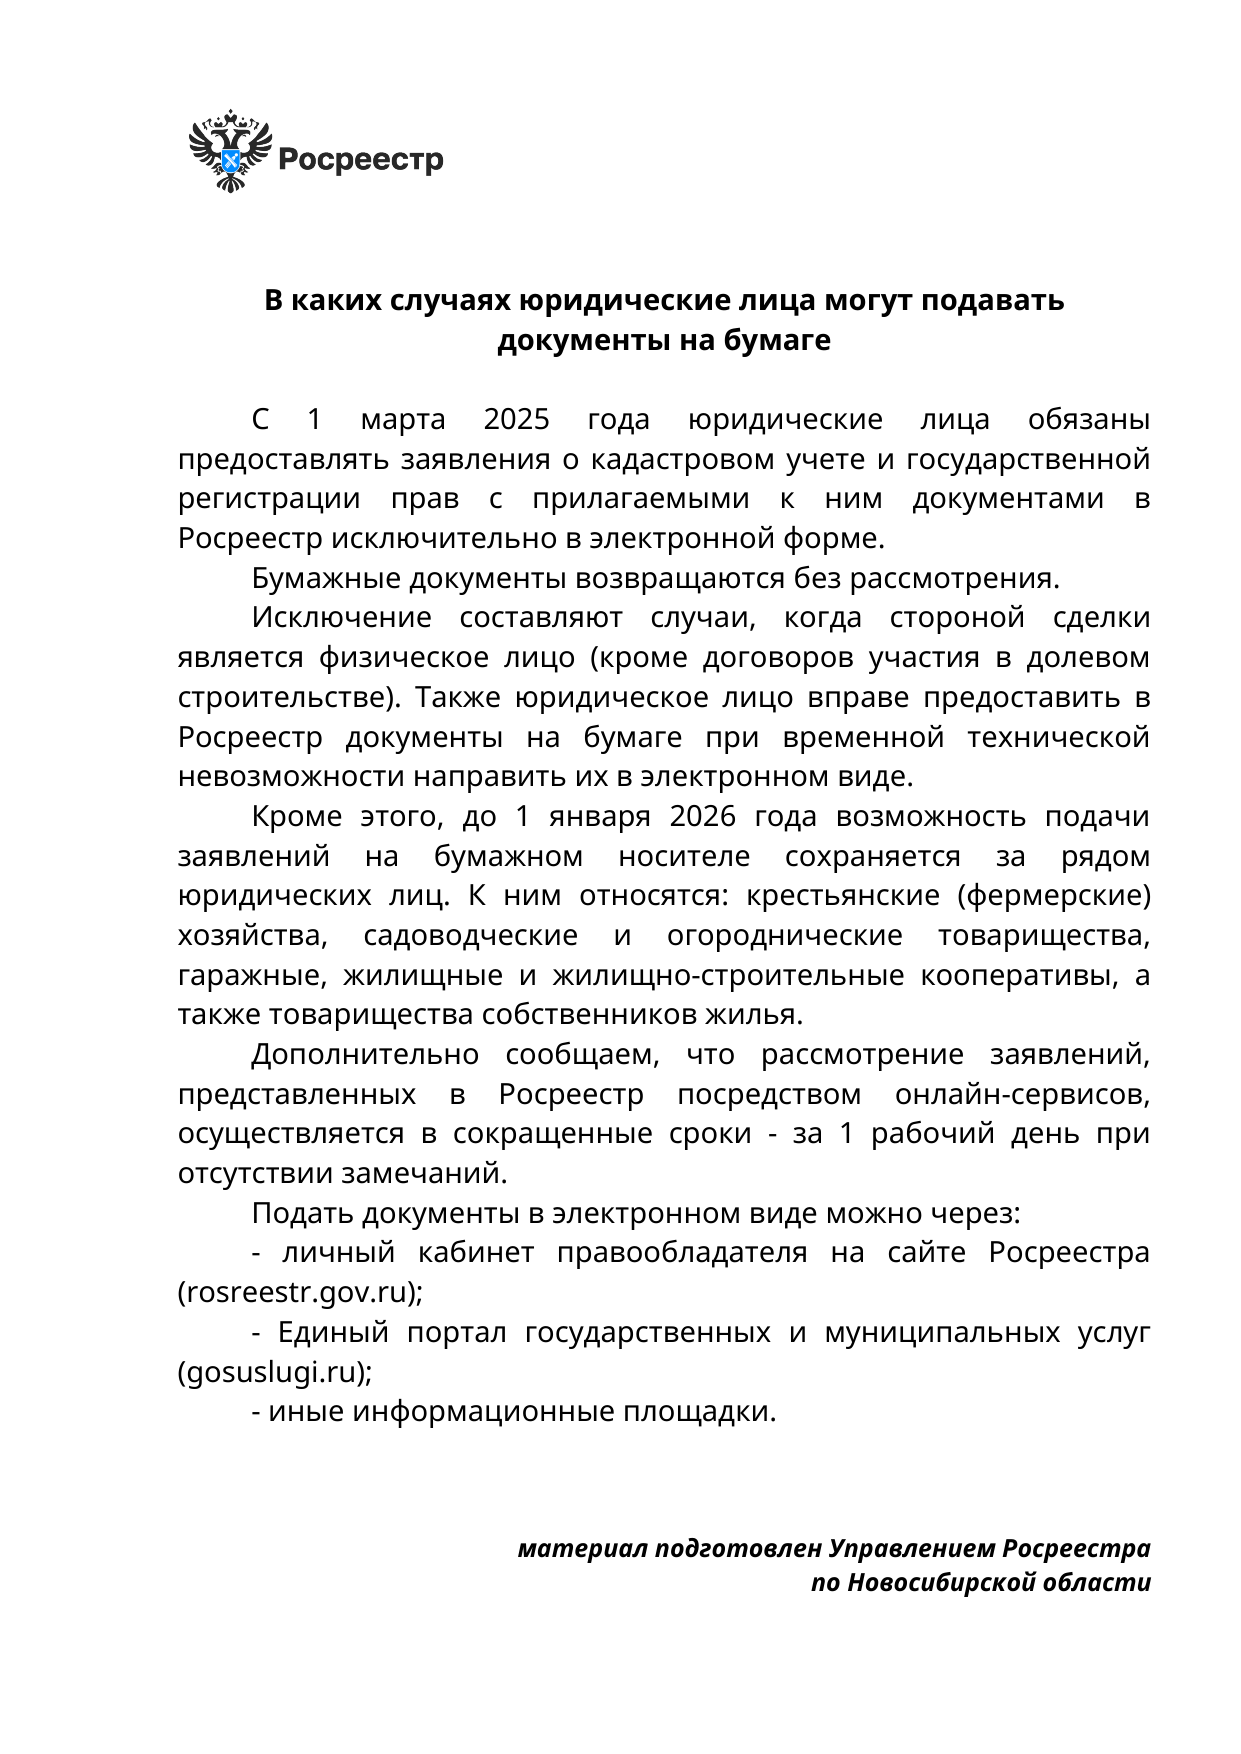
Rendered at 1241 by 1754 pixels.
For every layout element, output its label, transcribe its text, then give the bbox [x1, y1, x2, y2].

text В каких случаях юридические лица могут подавать документы на бумаге [177, 279, 1152, 359]
text Бумажные документы возвращаются без рассмотрения. [177, 557, 1152, 597]
text Кроме этого, до 1 января 2026 года возможность подачи заявлений на бумажном носителе сохраняется за рядом юридических лиц. К ним относятся: крестьянские (фермерские) хозяйства, садоводческие и огороднические товарищества, гаражные, жилищные и жилищно-строительные кооперативы, а также товарищества собственников жилья. [177, 795, 1152, 1033]
text Подать документы в электронном виде можно через: [177, 1192, 1152, 1232]
text Дополнительно сообщаем, что рассмотрение заявлений, представленных в Росреестр посредством онлайн-сервисов, осуществляется в сокращенные сроки - за 1 рабочий день при отсутствии замечаний. [177, 1033, 1152, 1192]
text - личный кабинет правообладателя на сайте Росреестра (rosreestr.gov.ru); [177, 1232, 1152, 1311]
text - Единый портал государственных и муниципальных услуг (gosuslugi.ru); [177, 1311, 1152, 1391]
text - иные информационные площадки. [177, 1391, 1152, 1430]
text по Новосибирской области [177, 1565, 1152, 1599]
text С 1 марта 2025 года юридические лица обязаны предоставлять заявления о кадастровом учете и государственной регистрации прав с прилагаемыми к ним документами в Росреестр исключительно в электронной форме. [177, 398, 1152, 557]
text Исключение составляют случаи, когда стороной сделки является физическое лицо (кроме договоров участия в долевом строительстве). Также юридическое лицо вправе предоставить в Росреестр документы на бумаге при временной технической невозможности направить их в электронном виде. [177, 597, 1152, 795]
picture [177, 88, 464, 213]
text материал подготовлен Управлением Росреестра [177, 1531, 1152, 1565]
